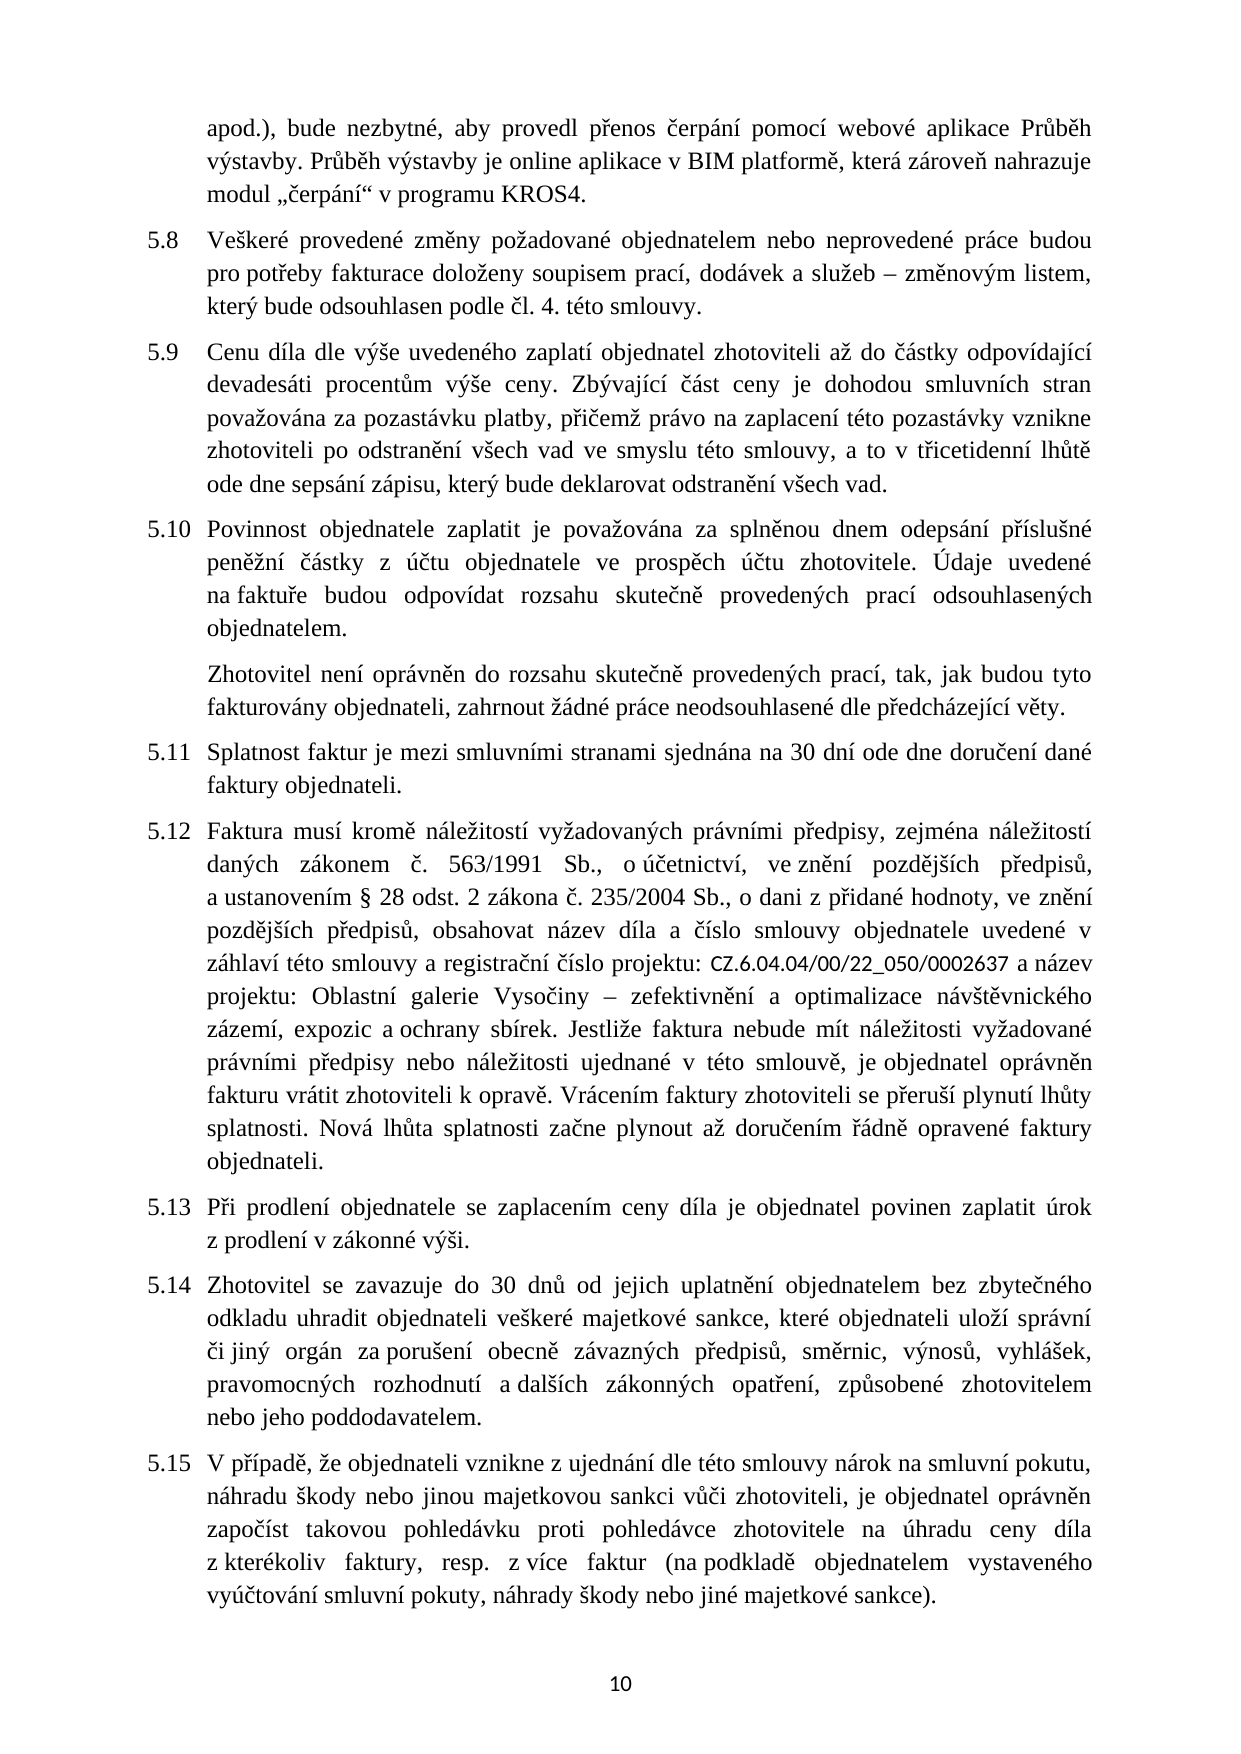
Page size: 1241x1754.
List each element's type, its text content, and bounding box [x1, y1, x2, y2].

list Veškeré provedené změny požadované objednatelem nebo neprovedené práce budou pro potřeby fakturace doloženy soupisem prací, dodávek a služeb – změnovým listem, který bude odsouhlasen podle čl. 4. této smlouvy. [147, 225, 1093, 320]
list Splatnost faktur je mezi smluvními stranami sjednána na 30 dní ode dne doručení dané faktury objednateli. [147, 737, 1093, 799]
list Při prodlení objednatele se zaplacením ceny díla je objednatel povinen zaplatit úrok z prodlení v zákonné výši. [147, 1192, 1093, 1254]
list Faktura musí kromě náležitostí vyžadovaných právními předpisy, zejména náležitostí daných zákonem č. 563/1991 Sb., o účetnictví, ve znění pozdějších předpisů, a ustanovením § 28 odst. 2 zákona č. 235/2004 Sb., o dani z přidané hodnoty, ve znění pozdějších předpisů, obsahovat název díla a číslo smlouvy objednatele uvedené v záhlaví této smlouvy a registrační číslo projektu: a název projektu: Oblastní galerie Vysočiny – zefektivnění a optimalizace návštěvnického zázemí, expozic a ochrany sbírek. Jestliže faktura nebude mít náležitosti vyžadované právními předpisy nebo náležitosti ujednané v této smlouvě, je objednatel oprávněn fakturu vrátit zhotoviteli k opravě. Vrácením faktury zhotoviteli se přeruší plynutí lhůty splatnosti. Nová lhůta splatnosti začne plynout až doručením řádně opravené faktury objednateli. [147, 816, 1093, 1175]
list Povinnost objednatele zaplatit je považována za splněnou dnem odepsání příslušné peněžní částky z účtu objednatele ve prospěch účtu zhotovitele. Údaje uvedené na faktuře budou odpovídat rozsahu skutečně provedených prací odsouhlasených objednatelem. [147, 514, 1093, 642]
list Cenu díla dle výše uvedeného zaplatí objednatel zhotoviteli až do částky odpovídající devadesáti procentům výše ceny. Zbývající část ceny je dohodou smluvních stran považována za pozastávku platby, přičemž právo na zaplacení této pozastávky vznikne zhotoviteli po odstranění všech vad ve smyslu této smlouvy, a to v třicetidenní lhůtě ode dne sepsání zápisu, který bude deklarovat odstranění všech vad. [147, 337, 1093, 497]
text Zhotovitel není oprávněn do rozsahu skutečně provedených prací, tak, jak budou tyto fakturovány objednateli, zahrnout žádné práce neodsouhlasené dle předcházející věty. [207, 659, 1093, 721]
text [207, 113, 1093, 208]
list V případě, že objednateli vznikne z ujednání dle této smlouvy nárok na smluvní pokutu, náhradu škody nebo jinou majetkovou sankci vůči zhotoviteli, je objednatel oprávněn započíst takovou pohledávku proti pohledávce zhotovitele na úhradu ceny díla z kterékoliv faktury, resp. z více faktur (na podkladě objednatelem vystaveného vyúčtování smluvní pokuty, náhrady škody nebo jiné majetkové sankce). [147, 1448, 1093, 1609]
list Zhotovitel se zavazuje do 30 dnů od jejich uplatnění objednatelem bez zbytečného odkladu uhradit objednateli veškeré majetkové sankce, které objednateli uloží správní či jiný orgán za porušení obecně závazných předpisů, směrnic, výnosů, vyhlášek, pravomocných rozhodnutí a dalších zákonných opatření, způsobené zhotovitelem nebo jeho poddodavatelem. [147, 1270, 1093, 1431]
